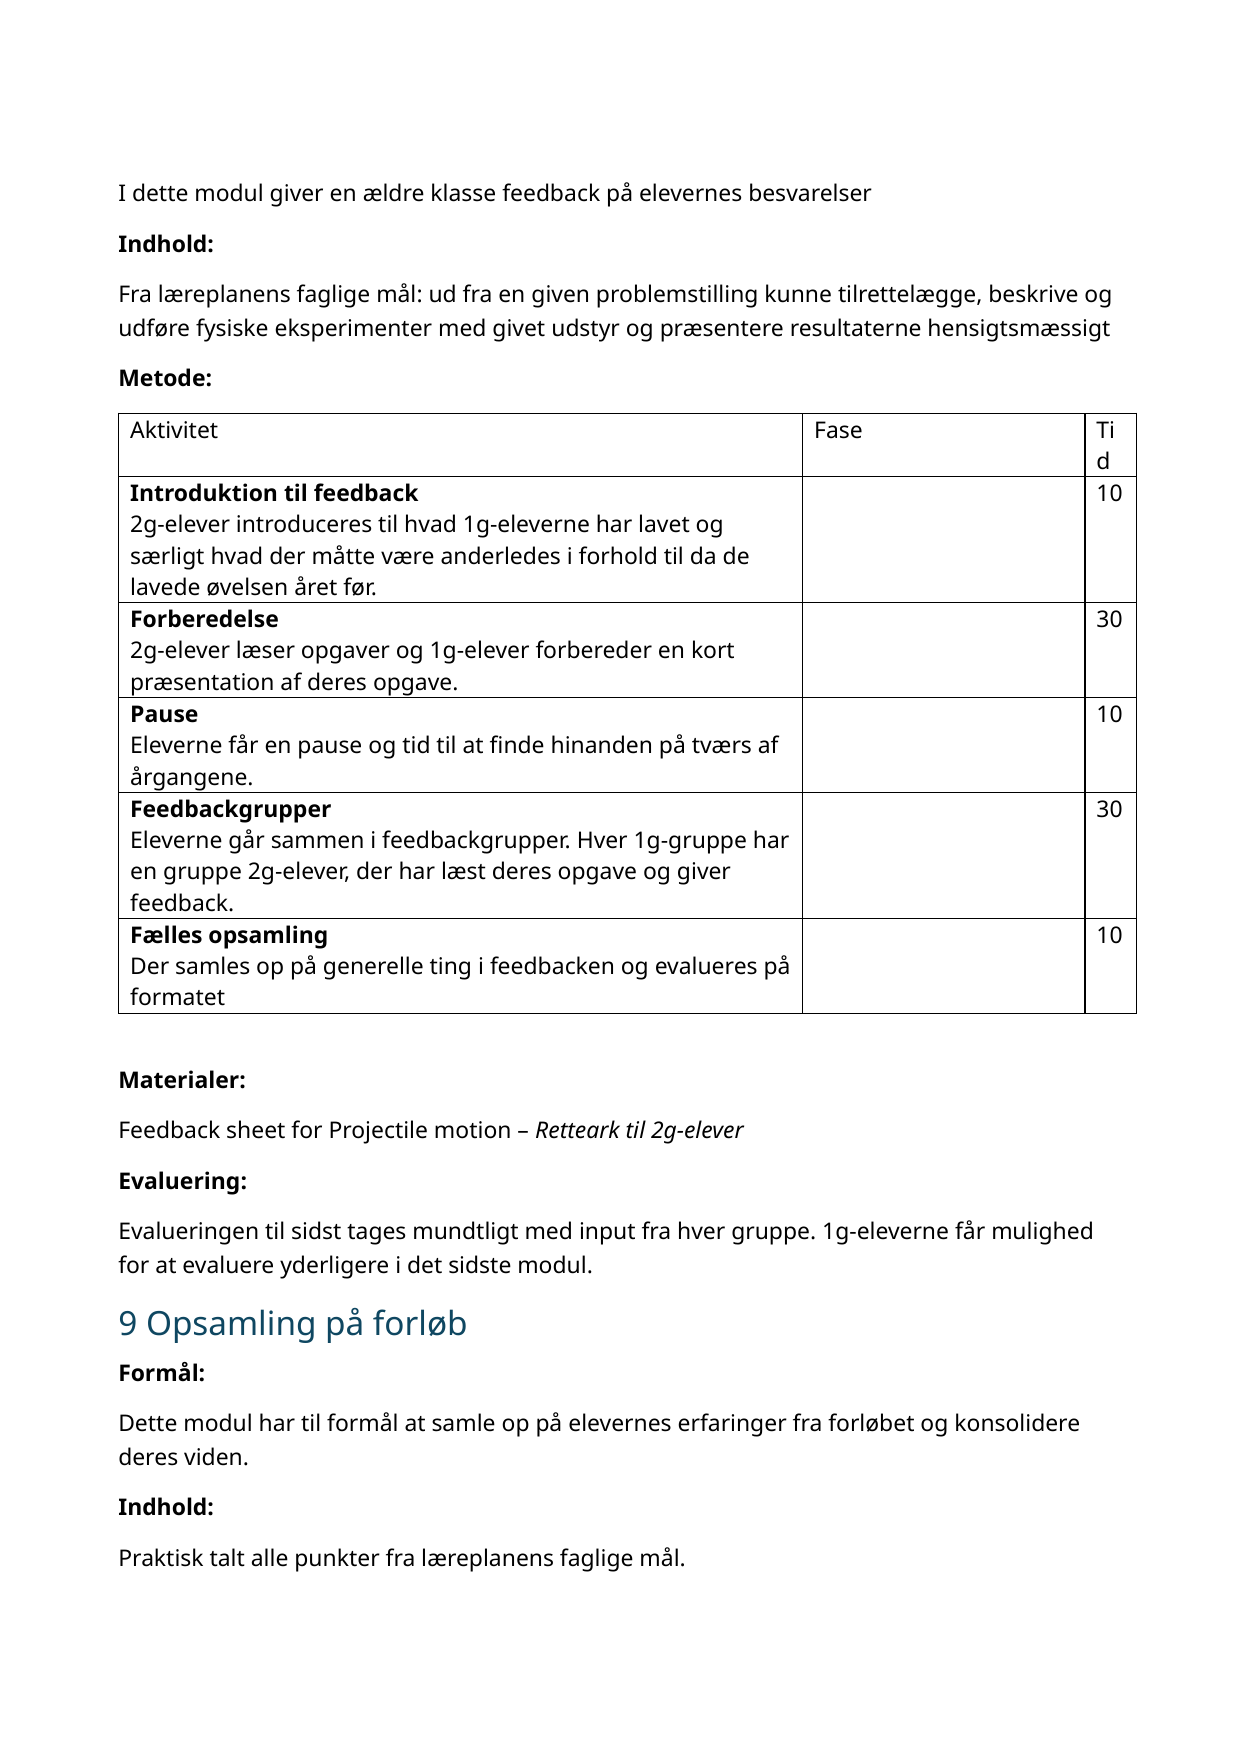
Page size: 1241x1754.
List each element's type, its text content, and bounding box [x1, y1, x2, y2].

table_cell Introduktion til feedback 2g-elever introduceres til hvad 1g-eleverne har lavet og særligt hvad der måtte være anderledes i forhold til da de lavede øvelsen året før. [119, 477, 802, 602]
text Evalueringen til sidst tages mundtligt med input fra hver gruppe. 1g-eleverne får mulighed for at evaluere yderligere i det sidste modul. [118, 1215, 1122, 1280]
table_cell 10 [1086, 698, 1136, 792]
table_cell Pause Eleverne får en pause og tid til at finde hinanden på tværs af årgangene. [119, 698, 802, 792]
text I dette modul giver en ældre klasse feedback på elevernes besvarelser [118, 177, 1122, 208]
text Indhold: [118, 228, 1122, 259]
table_cell 30 [1086, 603, 1136, 697]
text Fra læreplanens faglige mål: ud fra en given problemstilling kunne tilrettelægge, beskrive og udføre fysiske eksperimenter med givet udstyr og præsentere resultaterne hensigtsmæssigt [118, 278, 1122, 343]
table_cell Fælles opsamling Der samles op på generelle ting i feedbacken og evalueres på formatet [119, 919, 802, 1013]
text Feedback sheet for Projectile motion – Retteark til 2g-elever [118, 1114, 1122, 1146]
table_cell Forberedelse 2g-elever læser opgaver og 1g-elever forbereder en kort præsentation af deres opgave. [119, 603, 802, 697]
table_cell [803, 603, 1084, 697]
text Materialer: [118, 1064, 1122, 1095]
subtitle 9 Opsamling på forløb [118, 1299, 1122, 1345]
table_cell [803, 477, 1084, 602]
table_cell [803, 919, 1084, 1013]
table_cell Feedbackgrupper Eleverne går sammen i feedbackgrupper. Hver 1g-gruppe har en gruppe 2g-elever, der har læst deres opgave og giver feedback. [119, 793, 802, 918]
table_cell [803, 793, 1084, 918]
text Formål: [118, 1357, 1122, 1388]
table_header Tid [1086, 414, 1136, 476]
text Praktisk talt alle punkter fra læreplanens faglige mål. [118, 1542, 1122, 1573]
table_cell 10 [1086, 477, 1136, 602]
table_cell 30 [1086, 793, 1136, 918]
text Dette modul har til formål at samle op på elevernes erfaringer fra forløbet og konsolidere deres viden. [118, 1407, 1122, 1472]
text Indhold: [118, 1491, 1122, 1523]
table_header Fase [803, 414, 1084, 476]
text Metode: [118, 362, 1122, 393]
table_cell [803, 698, 1084, 792]
text Evaluering: [118, 1165, 1122, 1196]
table_header Aktivitet [119, 414, 802, 476]
table_cell 10 [1086, 919, 1136, 1013]
